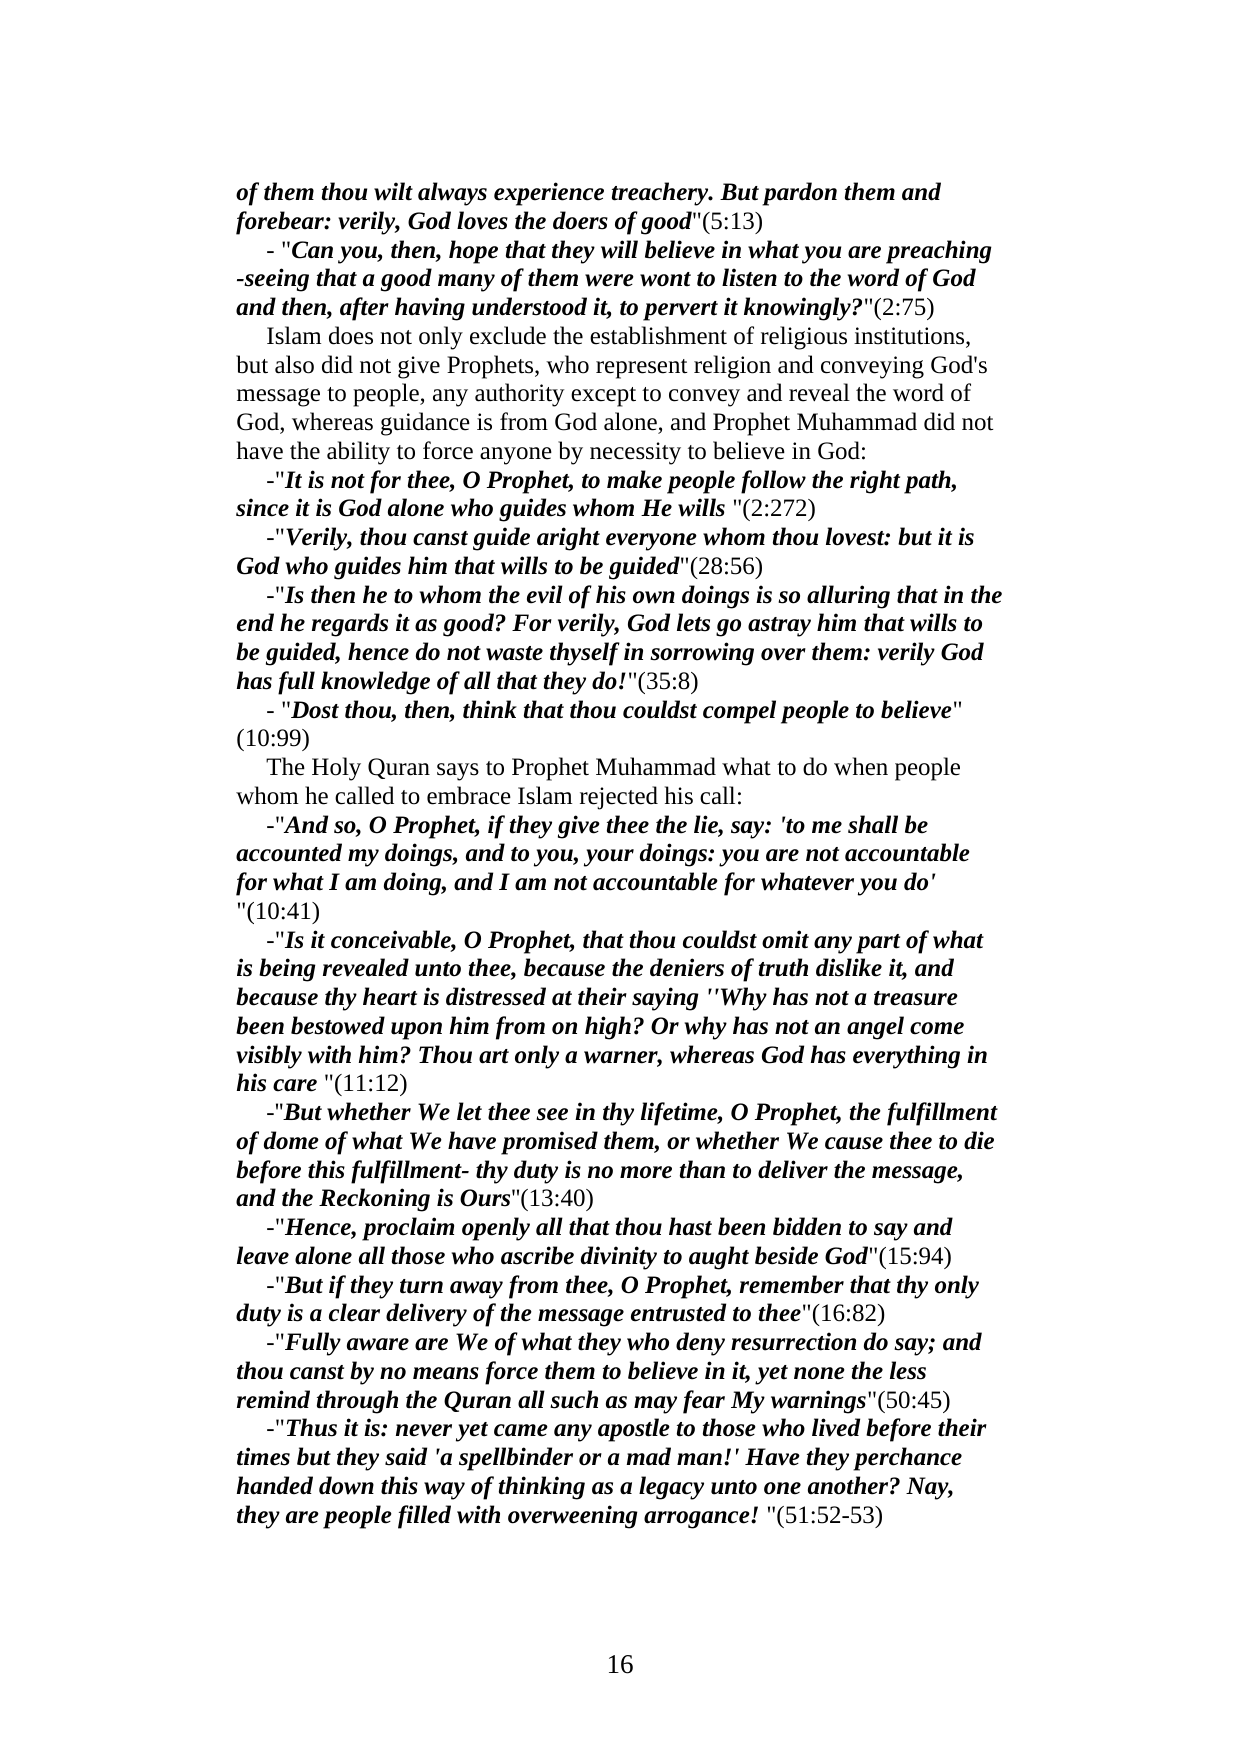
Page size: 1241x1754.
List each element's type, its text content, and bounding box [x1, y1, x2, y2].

text -"But if they turn away from thee, O Prophet, remember that thy only duty is a clear delivery of the message entrusted to thee"(16:82) [236, 1270, 1004, 1327]
text -"Thus it is: never yet came any apostle to those who lived before their times but they said 'a spellbinder or a mad man!' Have they perchance handed down this way of thinking as a legacy unto one another? Nay, they are people filled with overweening arrogance! "(51:52-53) [236, 1413, 1004, 1528]
text - "Dost thou, then, think that thou couldst compel people to believe" (10:99) [236, 695, 1004, 752]
text -"And so, O Prophet, if they give thee the lie, say: 'to me shall be accounted my doings, and to you, your doings: you are not accountable for what I am doing, and I am not accountable for whatever you do' "(10:41) [236, 810, 1004, 925]
text -"Is then he to whom the evil of his own doings is so alluring that in the end he regards it as good? For verily, God lets go astray him that wills to be guided, hence do not waste thyself in sorrowing over them: verily God has full knowledge of all that they do!"(35:8) [236, 580, 1004, 695]
text -"Hence, proclaim openly all that thou hast been bidden to say and leave alone all those who ascribe divinity to aught beside God"(15:94) [236, 1212, 1004, 1270]
text -"Is it conceivable, O Prophet, that thou couldst omit any part of what is being revealed unto thee, because the deniers of truth dislike it, and because thy heart is distressed at their saying ''Why has not a treasure been bestowed upon him from on high? Or why has not an angel come visibly with him? Thou art only a warner, whereas God has everything in his care "(11:12) [236, 925, 1004, 1097]
text -''But whether We let thee see in thy lifetime, O Prophet, the fulfillment of dome of what We have promised them, or whether We cause thee to die before this fulfillment- thy duty is no more than to deliver the message, and the Reckoning is Ours''(13:40) [236, 1097, 1004, 1212]
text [236, 177, 1004, 235]
text Islam does not only exclude the establishment of religious institutions, but also did not give Prophets, who represent religion and conveying God's message to people, any authority except to convey and reveal the word of God, whereas guidance is from God alone, and Prophet Muhammad did not have the ability to force anyone by necessity to believe in God: [236, 321, 1004, 465]
text The Holy Quran says to Prophet Muhammad what to do when people whom he called to embrace Islam rejected his call: [236, 752, 1004, 810]
text - "Can you, then, hope that they will believe in what you are preaching -seeing that a good many of them were wont to listen to the word of God and then, after having understood it, to pervert it knowingly?"(2:75) [236, 235, 1004, 321]
text -"Fully aware are We of what they who deny resurrection do say; and thou canst by no means force them to believe in it, yet none the less remind through the Quran all such as may fear My warnings"(50:45) [236, 1327, 1004, 1413]
text -"It is not for thee, O Prophet, to make people follow the right path, since it is God alone who guides whom He wills "(2:272) [236, 465, 1004, 522]
text -"Verily, thou canst guide aright everyone whom thou lovest: but it is God who guides him that wills to be guided"(28:56) [236, 522, 1004, 580]
